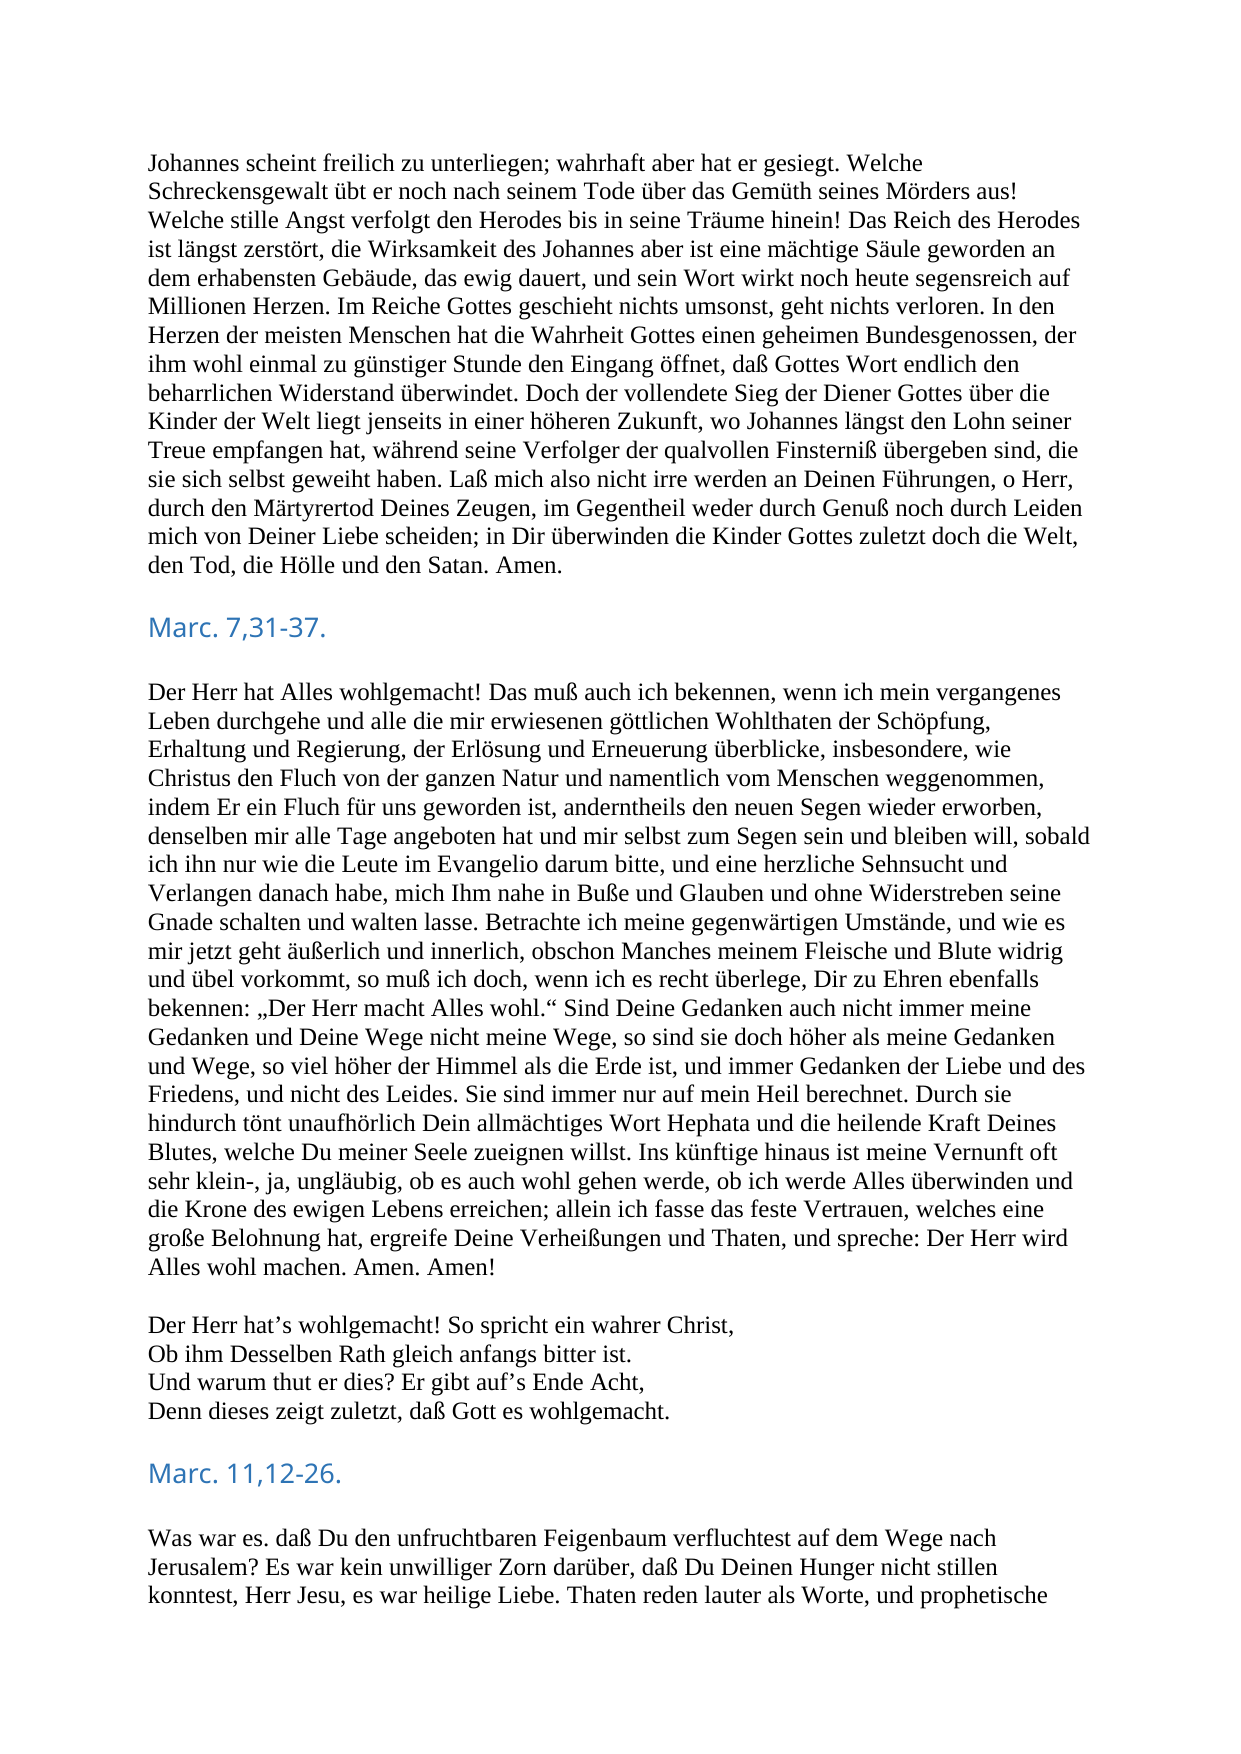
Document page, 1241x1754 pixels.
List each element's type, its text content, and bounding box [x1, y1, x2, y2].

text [148, 1523, 1093, 1609]
subtitle Marc. 7,31-37. [148, 608, 1093, 645]
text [148, 148, 1093, 579]
text Der Herr hat’s wohlgemacht! So spricht ein wahrer Christ, Ob ihm Desselben Rath gleich anfangs bitter ist. Und warum thut er dies? Er gibt auf’s Ende Acht, Denn dieses zeigt zuletzt, daß Gott es wohlgemacht. [148, 1310, 1093, 1425]
subtitle Marc. 11,12-26. [148, 1454, 1093, 1491]
text Der Herr hat Alles wohlgemacht! Das muß auch ich bekennen, wenn ich mein vergangenes Leben durchgehe und alle die mir erwiesenen göttlichen Wohlthaten der Schöpfung, Erhaltung und Regierung, der Erlösung und Erneuerung überblicke, insbesondere, wie Christus den Fluch von der ganzen Natur und namentlich vom Menschen weggenommen, indem Er ein Fluch für uns geworden ist, anderntheils den neuen Segen wieder erworben, denselben mir alle Tage angeboten hat und mir selbst zum Segen sein und bleiben will, sobald ich ihn nur wie die Leute im Evangelio darum bitte, und eine herzliche Sehnsucht und Verlangen danach habe, mich Ihm nahe in Buße und Glauben und ohne Widerstreben seine Gnade schalten und walten lasse. Betrachte ich meine gegenwärtigen Umstände, und wie es mir jetzt geht äußerlich und innerlich, obschon Manches meinem Fleische und Blute widrig und übel vorkommt, so muß ich doch, wenn ich es recht überlege, Dir zu Ehren ebenfalls bekennen: „Der Herr macht Alles wohl.“ Sind Deine Gedanken auch nicht immer meine Gedanken und Deine Wege nicht meine Wege, so sind sie doch höher als meine Gedanken und Wege, so viel höher der Himmel als die Erde ist, und immer Gedanken der Liebe und des Friedens, und nicht des Leides. Sie sind immer nur auf mein Heil berechnet. Durch sie hindurch tönt unaufhörlich Dein allmächtiges Wort Hephata und die heilende Kraft Deines Blutes, welche Du meiner Seele zueignen willst. Ins künftige hinaus ist meine Vernunft oft sehr klein-, ja, ungläubig, ob es auch wohl gehen werde, ob ich werde Alles überwinden und die Krone des ewigen Lebens erreichen; allein ich fasse das feste Vertrauen, welches eine große Belohnung hat, ergreife Deine Verheißungen und Thaten, und spreche: Der Herr wird Alles wohl machen. Amen. Amen! [148, 677, 1093, 1281]
